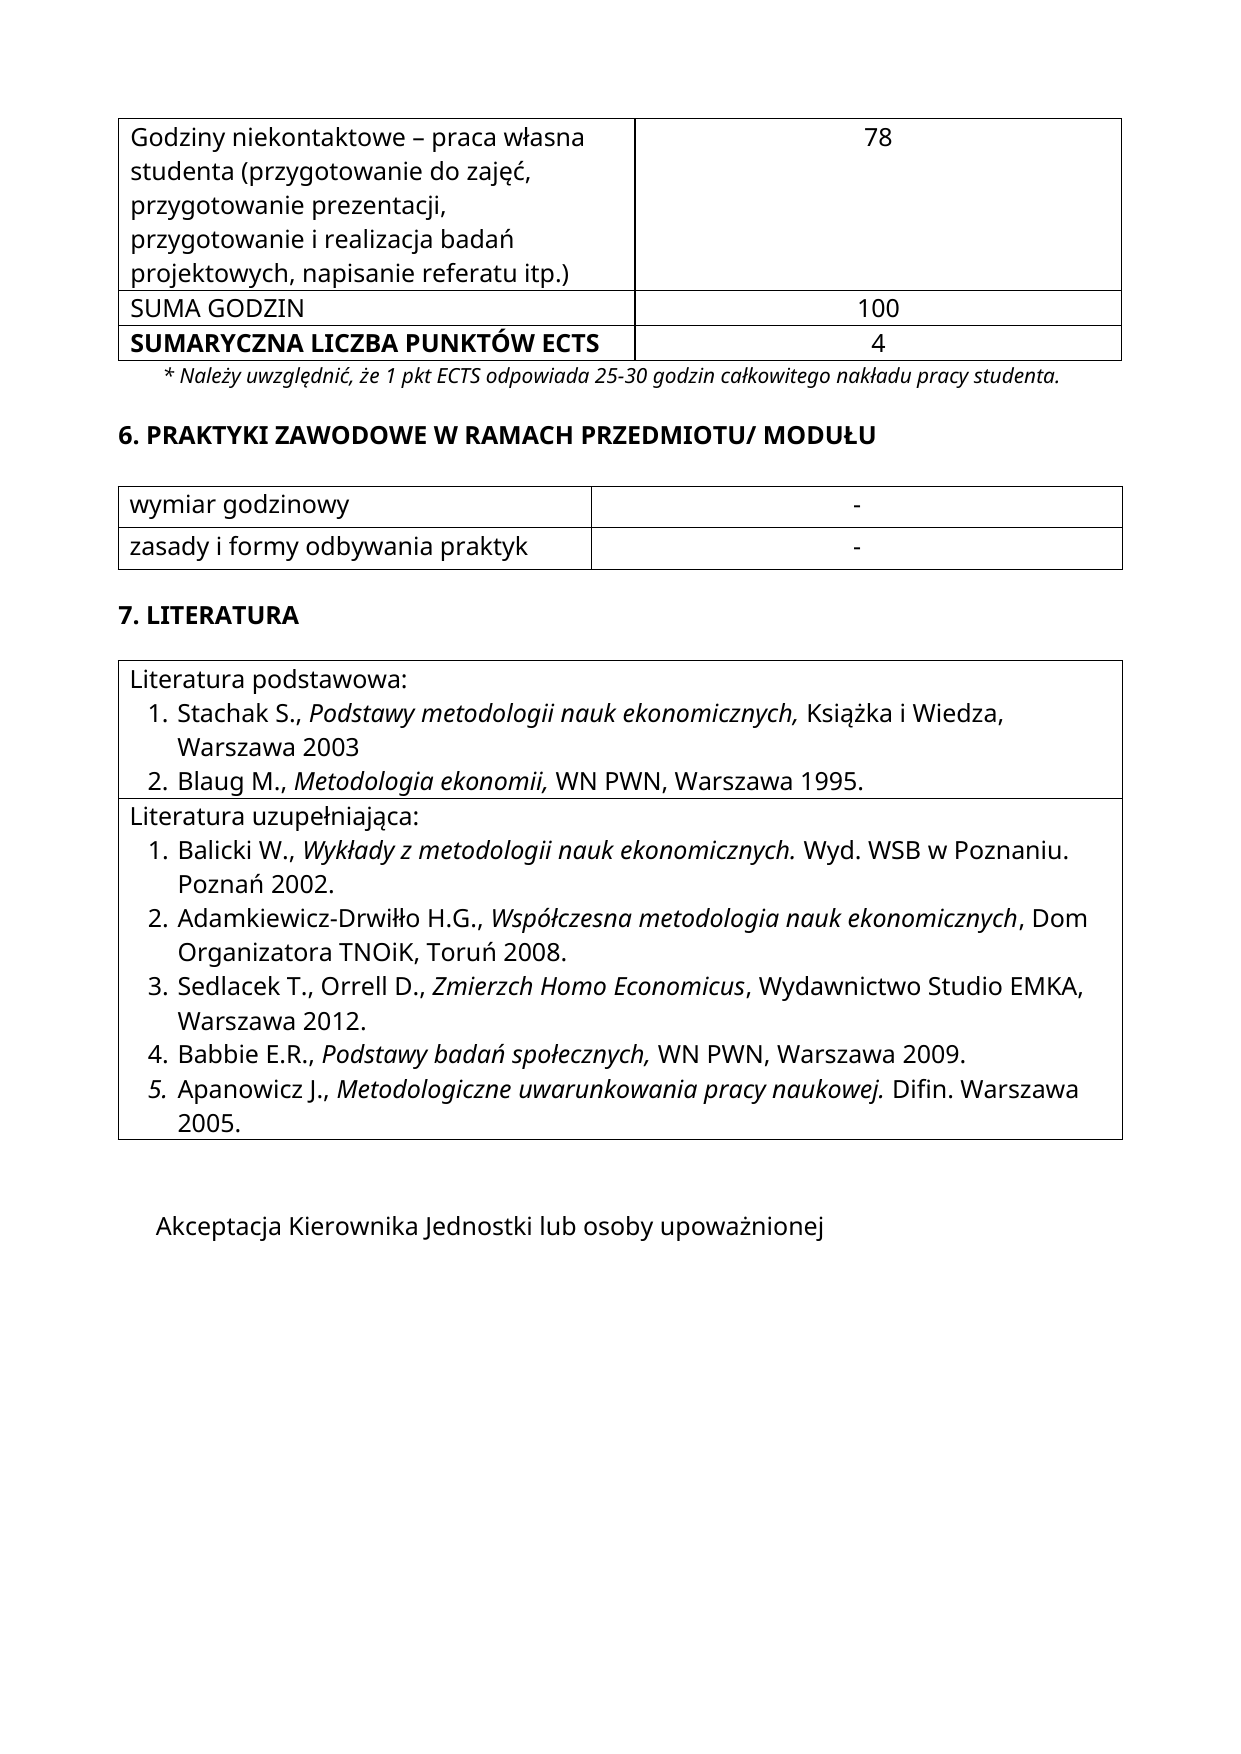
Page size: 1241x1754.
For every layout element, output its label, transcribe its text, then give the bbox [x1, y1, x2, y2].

table_cell 100 [636, 291, 1121, 324]
text * Należy uwzględnić, że 1 pkt ECTS odpowiada 25-30 godzin całkowitego nakładu pracy studenta. [162, 361, 1122, 389]
table_header Literatura podstawowa: Stachak S., Podstawy metodologii nauk ekonomicznych, Książka i Wiedza, Warszawa 2003 Blaug M., Metodologia ekonomii, WN PWN, Warszawa 1995. [119, 661, 1122, 798]
text 6. PRAKTYKI ZAWODOWE W RAMACH PRZEDMIOTU/ MODUŁU [118, 418, 1122, 452]
text Akceptacja Kierownika Jednostki lub osoby upoważnionej [156, 1208, 1122, 1243]
table_cell 78 [636, 119, 1121, 289]
text 7. LITERATURA [118, 598, 1122, 632]
table_header - [592, 487, 1122, 527]
table_cell SUMA GODZIN [119, 291, 634, 324]
table_cell - [592, 528, 1122, 568]
table_cell 4 [636, 326, 1121, 360]
table_cell zasady i formy odbywania praktyk [119, 528, 591, 568]
table_cell SUMARYCZNA LICZBA PUNKTÓW ECTS [119, 326, 634, 360]
table_header wymiar godzinowy [119, 487, 591, 527]
table_cell Literatura uzupełniająca: Balicki W., Wykłady z metodologii nauk ekonomicznych. Wyd. WSB w Poznaniu. Poznań 2002. Adamkiewicz-Drwiłło H.G., Współczesna metodologia nauk ekonomicznych, Dom Organizatora TNOiK, Toruń 2008. Sedlacek T., Orrell D., Zmierzch Homo Economicus, Wydawnictwo Studio EMKA, Warszawa 2012. Babbie E.R., Podstawy badań społecznych, WN PWN, Warszawa 2009. Apanowicz J., Metodologiczne uwarunkowania pracy naukowej. Difin. Warszawa 2005. [119, 799, 1122, 1139]
table_cell Godziny niekontaktowe – praca własna studenta (przygotowanie do zajęć, przygotowanie prezentacji, przygotowanie i realizacja badań projektowych, napisanie referatu itp.) [119, 119, 634, 289]
